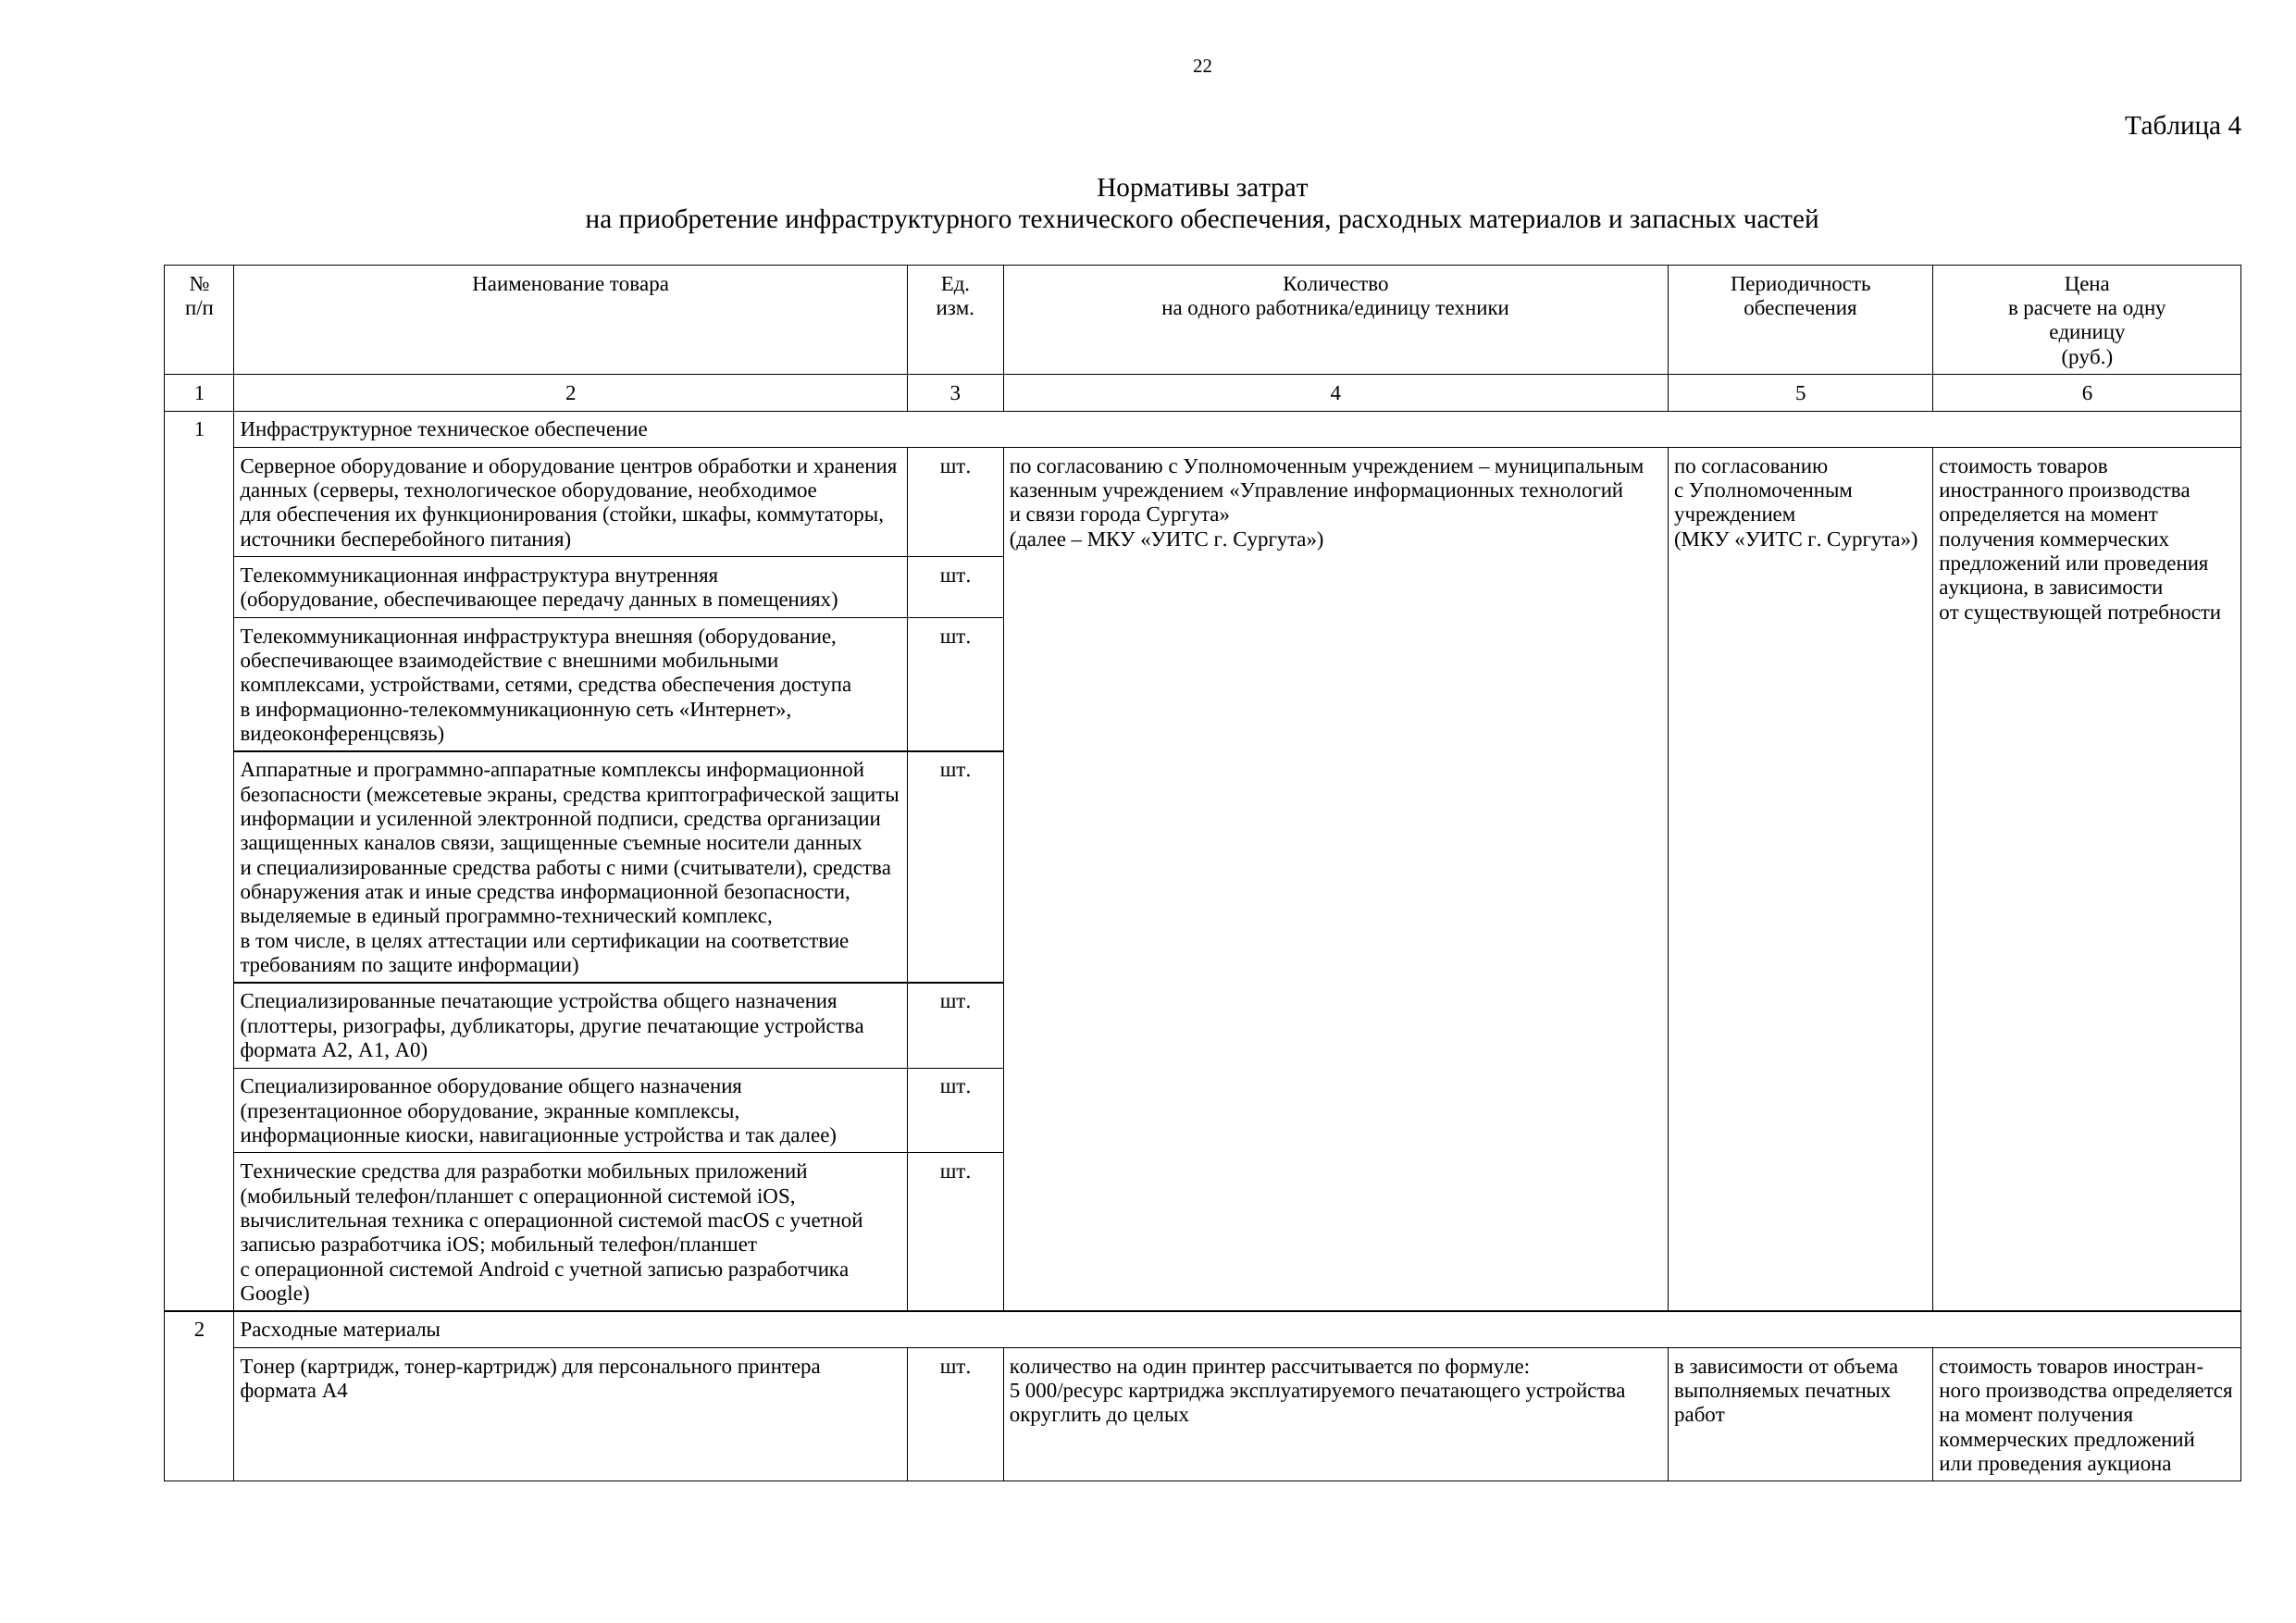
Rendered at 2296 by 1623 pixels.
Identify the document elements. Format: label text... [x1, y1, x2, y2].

text Таблица 4 [164, 109, 2241, 141]
table_header Наименование товара [234, 266, 907, 374]
title на приобретение инфраструктурного технического обеспечения, расходных материалов и запасных частей [164, 203, 2240, 233]
table_cell 4 [1004, 375, 1668, 410]
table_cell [1933, 1348, 2240, 1481]
table_cell шт. [908, 448, 1003, 556]
table_cell Тонер (картридж, тонер-картридж) для персонального принтера формата А4 [234, 1348, 907, 1481]
table_header № п/п [165, 266, 233, 374]
table_cell Специализированные печатающие устройства общего назначения (плоттеры, ризографы, дубликаторы, другие печатающие устройства формата А2, А1, А0) [234, 984, 907, 1067]
table_cell шт. [908, 752, 1003, 982]
table_cell 2 [165, 1312, 233, 1481]
table_cell 5 [1669, 375, 1932, 410]
table_header Количество на одного работника/единицу техники [1004, 266, 1668, 374]
table_cell стоимость товаров иностранного производства определяется на момент получения коммерческих предложений или проведения аукциона, в зависимости от существующей потребности [1933, 448, 2240, 1310]
table_cell шт. [908, 1153, 1003, 1310]
table_cell 2 [234, 375, 907, 410]
table_header Ед. изм. [908, 266, 1003, 374]
table_cell 6 [1933, 375, 2240, 410]
table_cell Серверное оборудование и оборудование центров обработки и хранения данных (серверы, технологическое оборудование, необходимое для обеспечения их функционирования (стойки, шкафы, коммутаторы, источники бесперебойного питания) [234, 448, 907, 556]
table_cell по согласованию с Уполномоченным учреждением (МКУ «УИТС г. Сургута») [1669, 448, 1932, 1310]
table_cell шт. [908, 618, 1003, 750]
table_header Периодичность обеспечения [1669, 266, 1932, 374]
table_cell Телекоммуникационная инфраструктура внутренняя (оборудование, обеспечивающее передачу данных в помещениях) [234, 557, 907, 617]
table_cell шт. [908, 1348, 1003, 1481]
table_cell Инфраструктурное техническое обеспечение [234, 412, 2240, 447]
table_cell 1 [165, 412, 233, 1310]
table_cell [1669, 1348, 1932, 1481]
table_cell Технические средства для разработки мобильных приложений (мобильный телефон/планшет с операционной системой iOS, вычислительная техника с операционной системой macOS с учетной записью разработчика iOS; мобильный телефон/планшет с операционной системой Android с учетной записью разработчика Google) [234, 1153, 907, 1310]
table_cell шт. [908, 1069, 1003, 1152]
table_cell количество на один принтер рассчитывается по формуле: 5 000/ресурс картриджа эксплуатируемого печатающего устройства округлить до целых [1004, 1348, 1668, 1481]
table_cell Расходные материалы [234, 1312, 2240, 1347]
table_cell 1 [165, 375, 233, 410]
table_header Цена в расчете на одну единицу (руб.) [1933, 266, 2240, 374]
table_cell 3 [908, 375, 1003, 410]
table_cell по согласованию с Уполномоченным учреждением – муниципальным казенным учреждением «Управление информационных технологий и связи города Сургута» (далее – МКУ «УИТС г. Сургута») [1004, 448, 1668, 1310]
table_cell шт. [908, 984, 1003, 1067]
table_cell Телекоммуникационная инфраструктура внешняя (оборудование, обеспечивающее взаимодействие с внешними мобильными комплексами, устройствами, сетями, средства обеспечения доступа в информационно-телекоммуникационную сеть «Интернет», видеоконференцсвязь) [234, 618, 907, 750]
table_cell Специализированное оборудование общего назначения (презентационное оборудование, экранные комплексы, информационные киоски, навигационные устройства и так далее) [234, 1069, 907, 1152]
table_cell Аппаратные и программно-аппаратные комплексы информационной безопасности (межсетевые экраны, средства криптографической защиты информации и усиленной электронной подписи, средства организации защищенных каналов связи, защищенные съемные носители данных и специализированные средства работы с ними (считыватели), средства обнаружения атак и иные средства информационной безопасности, выделяемые в единый программно-технический комплекс, в том числе, в целях аттестации или сертификации на соответствие требованиям по защите информации) [234, 752, 907, 982]
table_cell шт. [908, 557, 1003, 617]
title Нормативы затрат [164, 171, 2240, 203]
